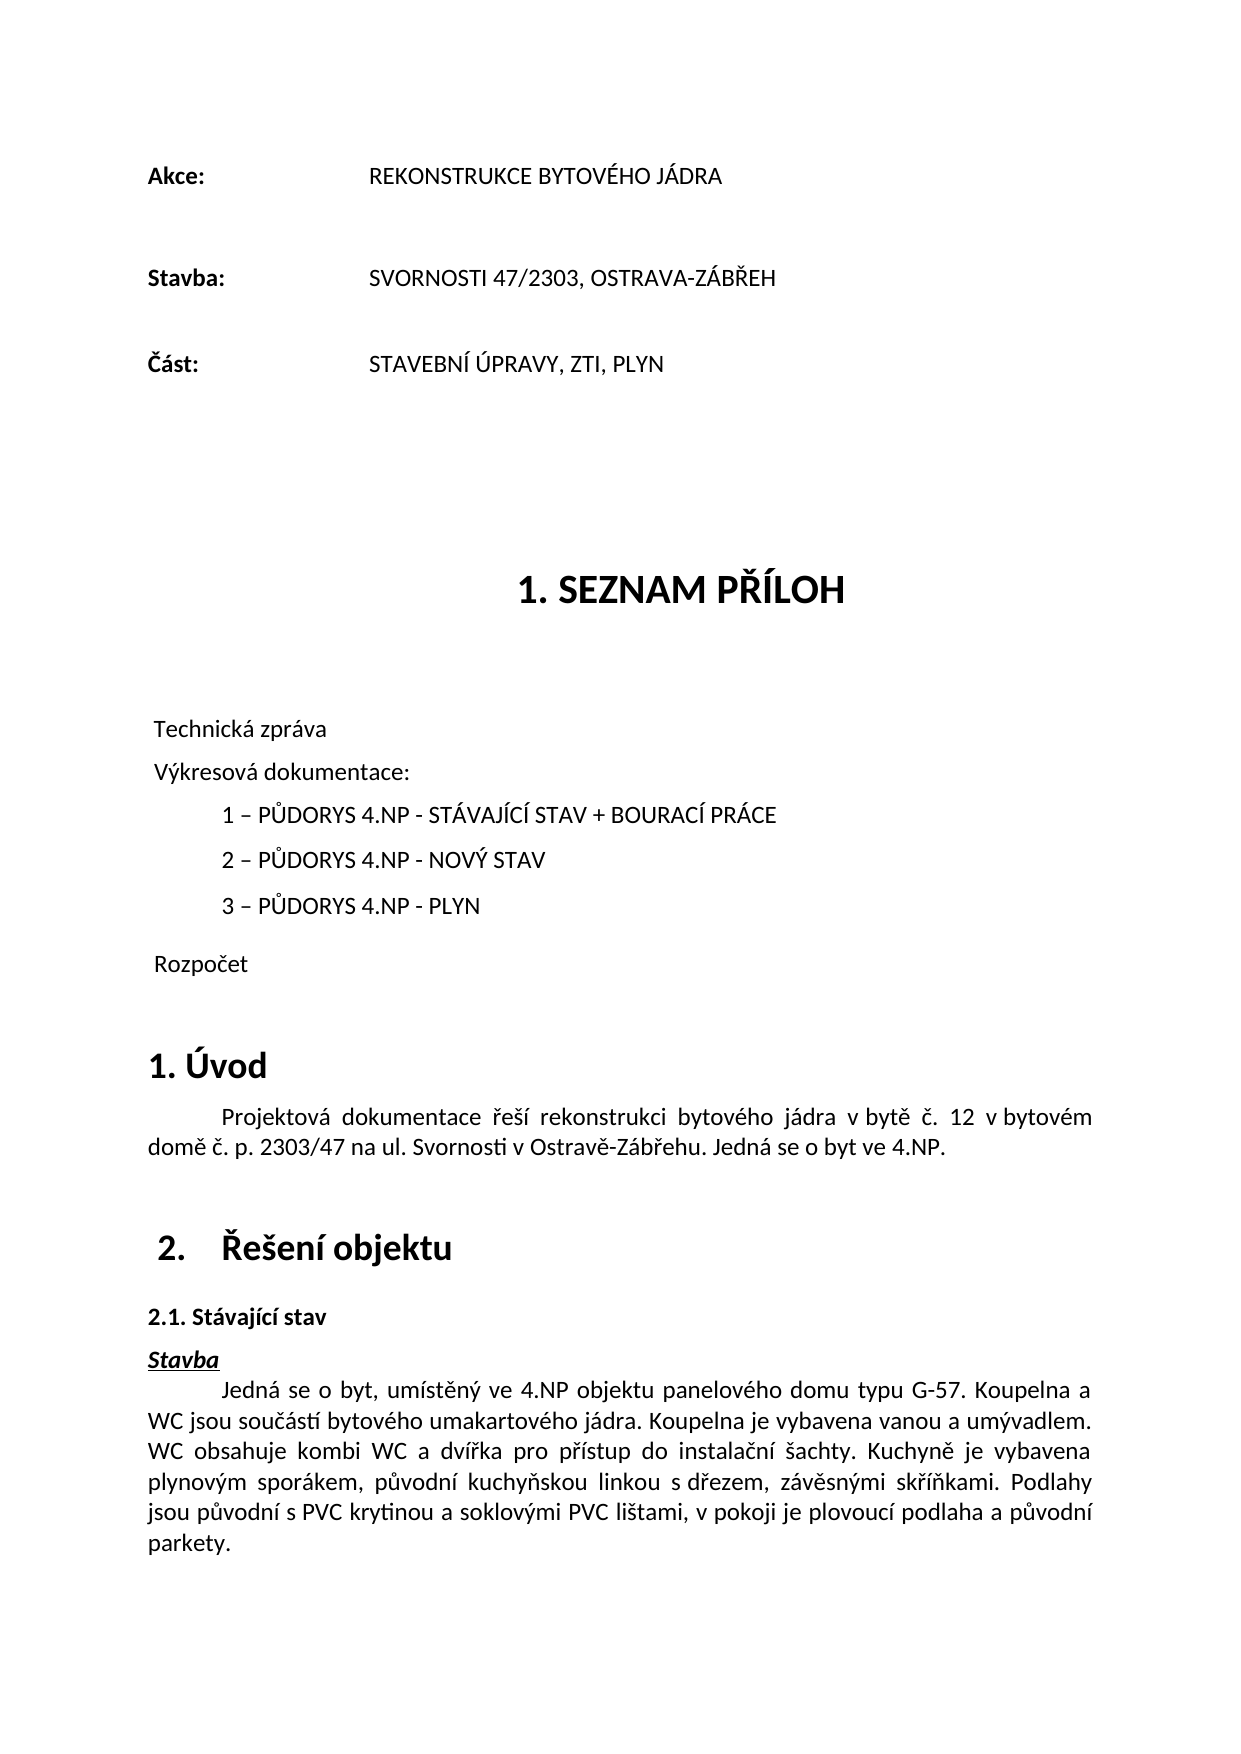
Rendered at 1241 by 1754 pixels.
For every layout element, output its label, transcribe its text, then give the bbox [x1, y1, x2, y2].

list Řešení objektu [157, 1224, 1093, 1270]
text 1. Úvod [148, 1042, 1093, 1088]
text Stavba: SVORNOSTI 47/2303, OSTRAVA-ZÁBŘEH [148, 262, 1093, 293]
text Projektová dokumentace řeší rekonstrukci bytového jádra v bytě č. 12 v bytovém domě č. p. 2303/47 na ul. Svornosti v Ostravě-Zábřehu. Jedná se o byt ve 4.NP. [148, 1101, 1093, 1162]
text Výkresová dokumentace: [154, 756, 1093, 786]
text Rozpočet [154, 949, 1093, 979]
text Část: STAVEBNÍ ÚPRAVY, ZTI, PLYN [148, 348, 1093, 379]
text 2.1. Stávající stav [148, 1301, 1093, 1331]
text 1 – PŮDORYS 4.NP - STÁVAJÍCÍ STAV + BOURACÍ PRÁCE [148, 799, 1093, 829]
text Akce: REKONSTRUKCE BYTOVÉHO JÁDRA [148, 160, 1093, 191]
text Technická zpráva [148, 713, 1093, 743]
text 2 – PŮDORYS 4.NP - NOVÝ STAV [148, 845, 1093, 875]
text Stavba [148, 1344, 1093, 1374]
text 1. SEZNAM PŘÍLOH [441, 563, 1093, 614]
text 3 – PŮDORYS 4.NP - PLYN [148, 890, 1093, 921]
text Jedná se o byt, umístěný ve 4.NP objektu panelového domu typu G-57. Koupelna a WC jsou součástí bytového umakartového jádra. Koupelna je vybavena vanou a umývadlem. WC obsahuje kombi WC a dvířka pro přístup do instalační šachty. Kuchyně je vybavena plynovým sporákem, původní kuchyňskou linkou s dřezem, závěsnými skříňkami. Podlahy jsou původní s PVC krytinou a soklovými PVC lištami, v pokoji je plovoucí podlaha a původní parkety. [148, 1374, 1093, 1557]
